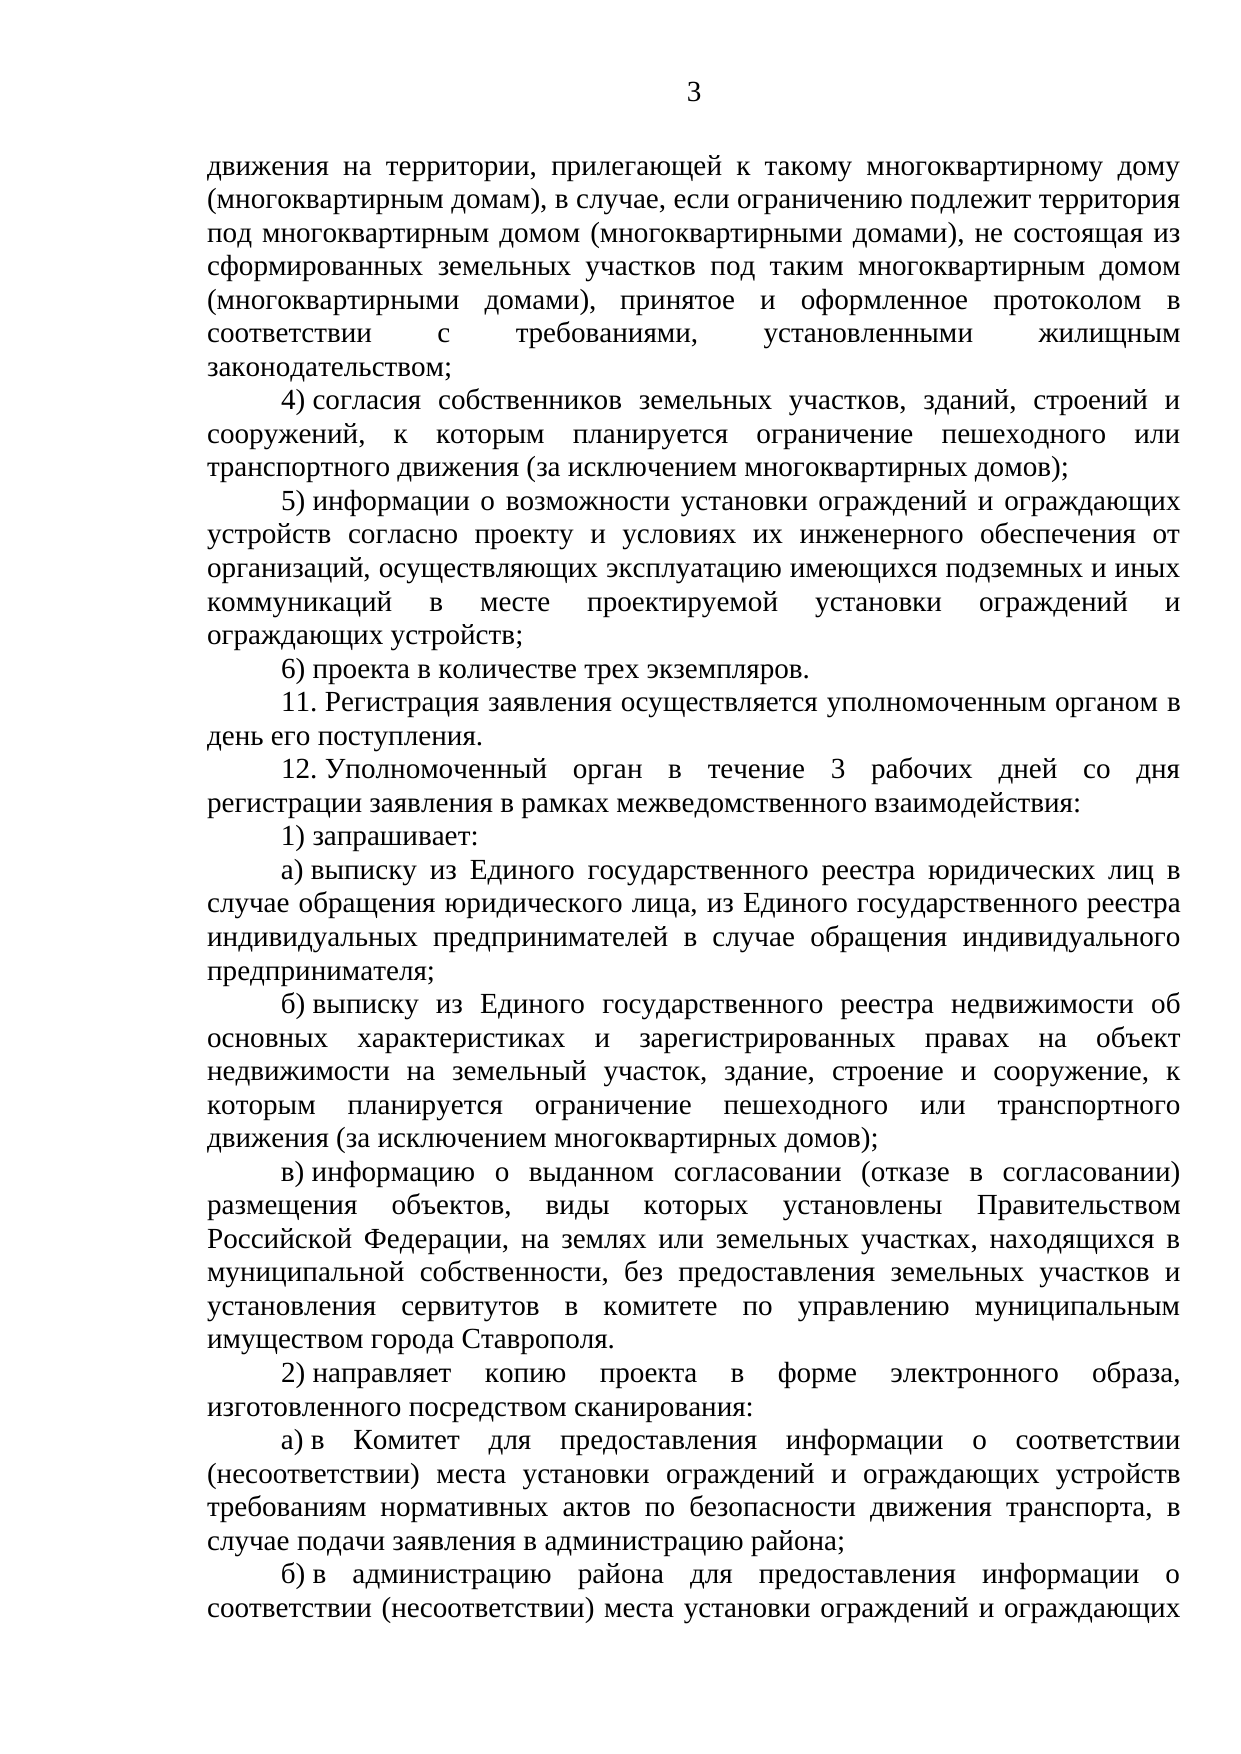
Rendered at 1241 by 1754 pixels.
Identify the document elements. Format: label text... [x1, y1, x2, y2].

list выписку из Единого государственного реестра юридических лиц в случае обращения юридического лица, из Единого государственного реестра индивидуальных предпринимателей в случае обращения индивидуального предпринимателя; [207, 852, 1181, 986]
list Регистрация заявления осуществляется уполномоченным органом в день его поступления. [207, 684, 1181, 751]
list направляет копию проекта в форме электронного образа, изготовленного посредством сканирования: [207, 1355, 1181, 1422]
list информации о возможности установки ограждений и ограждающих устройств согласно проекту и условиях их инженерного обеспечения от организаций, осуществляющих эксплуатацию имеющихся подземных и иных коммуникаций в месте проектируемой установки ограждений и ограждающих устройств; [207, 483, 1181, 651]
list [207, 148, 1181, 382]
list согласия собственников земельных участков, зданий, строений и сооружений, к которым планируется ограничение пешеходного или транспортного движения (за исключением многоквартирных домов); [207, 382, 1181, 483]
list выписку из Единого государственного реестра недвижимости об основных характеристиках и зарегистрированных правах на объект недвижимости на земельный участок, здание, строение и сооружение, к которым планируется ограничение пешеходного или транспортного движения (за исключением многоквартирных домов); [207, 986, 1181, 1154]
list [207, 1556, 1181, 1623]
list запрашивает: [207, 818, 1181, 852]
list информацию о выданном согласовании (отказе в согласовании) размещения объектов, виды которых установлены Правительством Российской Федерации, на землях или земельных участках, находящихся в муниципальной собственности, без предоставления земельных участков и установления сервитутов в комитете по управлению муниципальным имуществом города Ставрополя. [207, 1154, 1181, 1355]
list Уполномоченный орган в течение 3 рабочих дней со дня регистрации заявления в рамках межведомственного взаимодействия: [207, 751, 1181, 818]
list в Комитет для предоставления информации о соответствии (несоответствии) места установки ограждений и ограждающих устройств требованиям нормативных актов по безопасности движения транспорта, в случае подачи заявления в администрацию района; [207, 1422, 1181, 1556]
list проекта в количестве трех экземпляров. [207, 651, 1181, 684]
